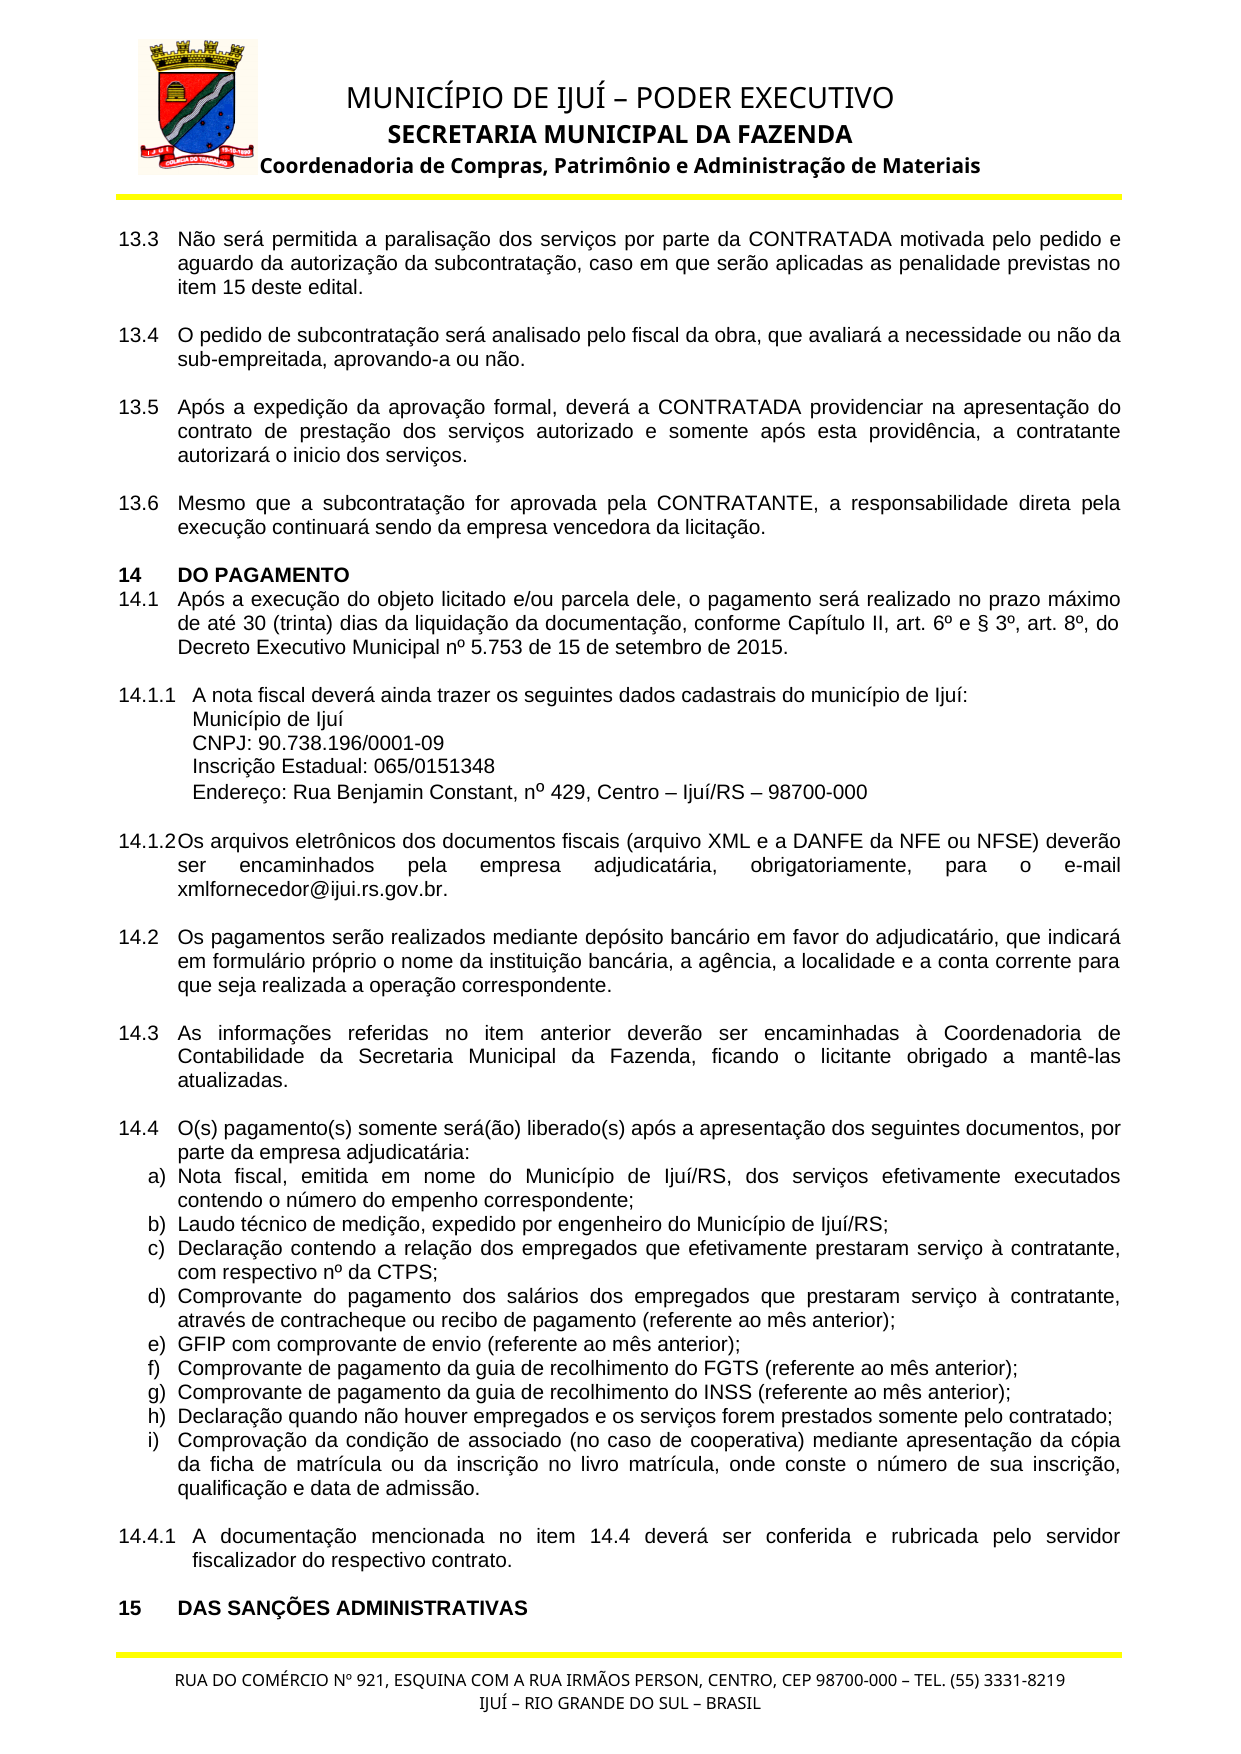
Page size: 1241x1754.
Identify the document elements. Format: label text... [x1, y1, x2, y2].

list Após a execução do objeto licitado e/ou parcela dele, o pagamento será realizado no prazo máximo de até 30 (trinta) dias da liquidação da documentação, conforme Capítulo II, art. 6º e § 3º, art. 8º, do Decreto Executivo Municipal nº 5.753 de 15 de setembro de 2015. [118, 587, 1122, 658]
list A nota fiscal deverá ainda trazer os seguintes dados cadastrais do município de Ijuí: [118, 682, 1122, 706]
list O pedido de subcontratação será analisado pelo fiscal da obra, que avaliará a necessidade ou não da sub-empreitada, aprovando-a ou não. [118, 323, 1122, 371]
list Não será permitida a paralisação dos serviços por parte da CONTRATADA motivada pelo pedido e aguardo da autorização da subcontratação, caso em que serão aplicadas as penalidade previstas no item 15 deste edital. [118, 227, 1122, 299]
list Os arquivos eletrônicos dos documentos fiscais (arquivo XML e a DANFE da NFE ou NFSE) deverão ser encaminhados pela empresa adjudicatária, obrigatoriamente, para o e-mail xmlfornecedor@ijui.rs.gov.br. [118, 829, 1122, 901]
list Declaração quando não houver empregados e os serviços forem prestados somente pelo contratado; [148, 1404, 1122, 1428]
list Comprovação da condição de associado (no caso de cooperativa) mediante apresentação da cópia da ficha de matrícula ou da inscrição no livro matrícula, onde conste o número de sua inscrição, qualificação e data de admissão. [148, 1428, 1122, 1499]
list O(s) pagamento(s) somente será(ão) liberado(s) após a apresentação dos seguintes documentos, por parte da empresa adjudicatária: [118, 1116, 1122, 1164]
picture [138, 39, 258, 175]
text Endereço: Rua Benjamin Constant, nº 429, Centro – Ijuí/RS – 98700-000 [192, 778, 1122, 805]
list DAS SANÇÕES ADMINISTRATIVAS [118, 1595, 1122, 1619]
list A documentação mencionada no item 14.4 deverá ser conferida e rubricada pelo servidor fiscalizador do respectivo contrato. [118, 1523, 1122, 1571]
list Laudo técnico de medição, expedido por engenheiro do Município de Ijuí/RS; [148, 1212, 1122, 1236]
list Após a expedição da aprovação formal, deverá a CONTRATADA providenciar na apresentação do contrato de prestação dos serviços autorizado e somente após esta providência, a contratante autorizará o inicio dos serviços. [118, 395, 1122, 467]
list Comprovante de pagamento da guia de recolhimento do FGTS (referente ao mês anterior); [148, 1356, 1122, 1380]
list Mesmo que a subcontratação for aprovada pela CONTRATANTE, a responsabilidade direta pela execução continuará sendo da empresa vencedora da licitação. [118, 491, 1122, 539]
list Nota fiscal, emitida em nome do Município de Ijuí/RS, dos serviços efetivamente executados contendo o número do empenho correspondente; [148, 1164, 1122, 1212]
list Comprovante do pagamento dos salários dos empregados que prestaram serviço à contratante, através de contracheque ou recibo de pagamento (referente ao mês anterior); [148, 1284, 1122, 1332]
text CNPJ: 90.738.196/0001-09 [192, 730, 1122, 754]
list GFIP com comprovante de envio (referente ao mês anterior); [148, 1332, 1122, 1356]
text Município de Ijuí [192, 706, 1122, 730]
list DO PAGAMENTO [118, 563, 1122, 587]
list Declaração contendo a relação dos empregados que efetivamente prestaram serviço à contratante, com respectivo nº da CTPS; [148, 1236, 1122, 1284]
list As informações referidas no item anterior deverão ser encaminhadas à Coordenadoria de Contabilidade da Secretaria Municipal da Fazenda, ficando o licitante obrigado a mantê-las atualizadas. [118, 1020, 1122, 1092]
list Os pagamentos serão realizados mediante depósito bancário em favor do adjudicatário, que indicará em formulário próprio o nome da instituição bancária, a agência, a localidade e a conta corrente para que seja realizada a operação correspondente. [118, 924, 1122, 996]
text Inscrição Estadual: 065/0151348 [192, 754, 1122, 778]
list Comprovante de pagamento da guia de recolhimento do INSS (referente ao mês anterior); [148, 1380, 1122, 1404]
